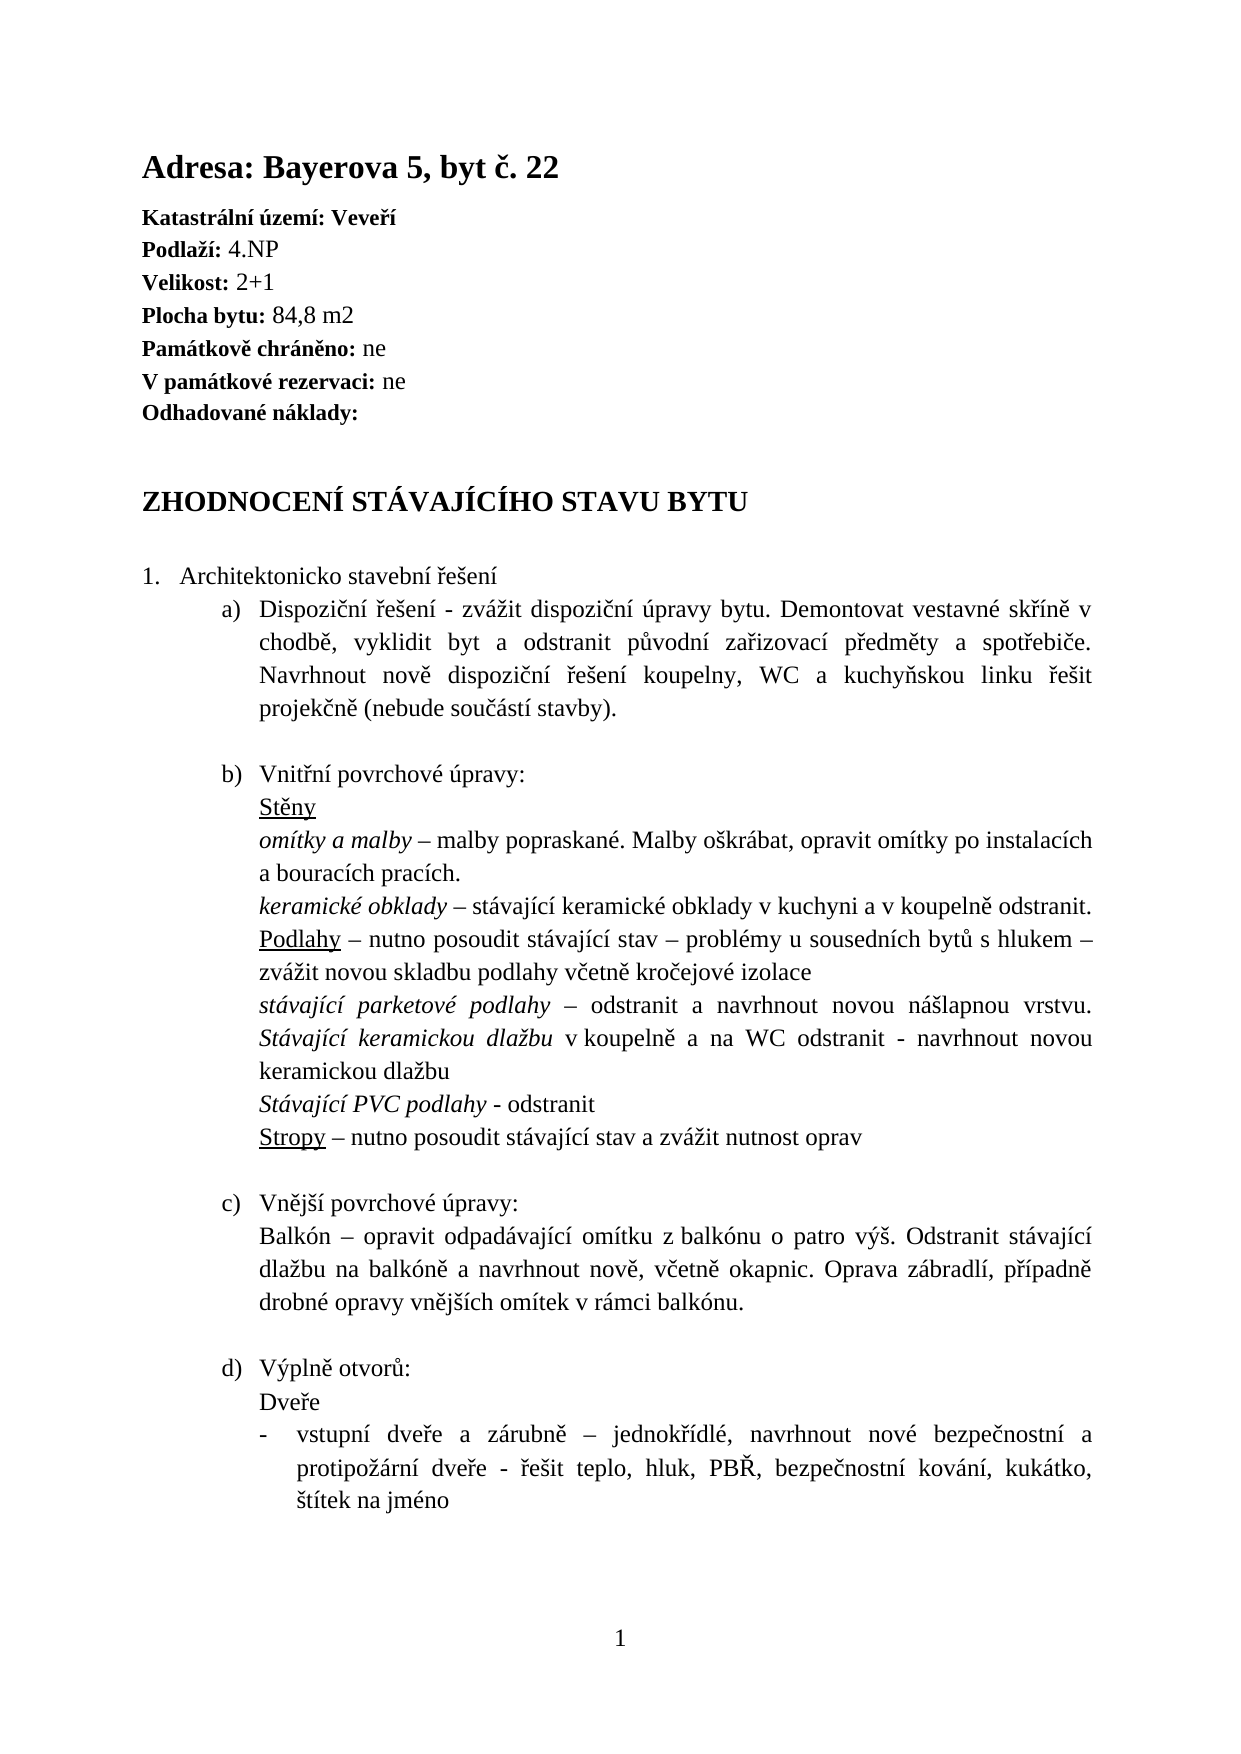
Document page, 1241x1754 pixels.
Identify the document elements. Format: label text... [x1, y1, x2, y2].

list Stěny [259, 792, 1093, 821]
list Stávající PVC podlahy - odstranit [259, 1089, 1093, 1118]
list Balkón – opravit odpadávající omítku z balkónu o patro výš. Odstranit stávající dlažbu na balkóně a navrhnout nově, včetně okapnic. Oprava zábradlí, případně drobné opravy vnějších omítek v rámci balkónu. [259, 1221, 1093, 1316]
list Dveře [259, 1387, 1093, 1415]
text Památkově chráněno: ne [142, 333, 1093, 362]
list vstupní dveře a zárubně – jednokřídlé, navrhnout nové bezpečnostní a protipožární dveře - řešit teplo, hluk, PBŘ, bezpečnostní kování, kukátko, štítek na jméno [259, 1419, 1093, 1514]
text Podlaží: 4.NP [142, 234, 1093, 263]
list Stropy – nutno posoudit stávající stav a zvážit nutnost oprav [259, 1122, 1093, 1151]
text Adresa: Bayerova 5, byt č. 22 [142, 148, 1093, 186]
text ZHODNOCENÍ STÁVAJÍCÍHO STAVU BYTU [142, 484, 1093, 517]
list omítky a malby – malby popraskané. Malby oškrábat, opravit omítky po instalacích a bouracích pracích. [259, 825, 1093, 887]
list Vnitřní povrchové úpravy: [221, 759, 1093, 788]
list keramické obklady – stávající keramické obklady v kuchyni a v koupelně odstranit. [259, 891, 1093, 920]
text V památkové rezervaci: ne [142, 366, 1093, 395]
list Dispoziční řešení - zvážit dispoziční úpravy bytu. Demontovat vestavné skříně v chodbě, vyklidit byt a odstranit původní zařizovací předměty a spotřebiče. Navrhnout nově dispoziční řešení koupelny, WC a kuchyňskou linku řešit projekčně (nebude součástí stavby). [221, 594, 1093, 722]
text Odhadované náklady: [142, 399, 1093, 426]
list Výplně otvorů: [221, 1353, 1093, 1382]
list stávající parketové podlahy – odstranit a navrhnout novou nášlapnou vrstvu. Stávající keramickou dlažbu v koupelně a na WC odstranit - navrhnout novou keramickou dlažbu [259, 990, 1093, 1085]
list Architektonicko stavební řešení [142, 561, 1093, 590]
text Plocha bytu: 84,8 m2 [142, 300, 1093, 329]
list Podlahy – nutno posoudit stávající stav – problémy u sousedních bytů s hlukem – zvážit novou skladbu podlahy včetně kročejové izolace [259, 924, 1093, 986]
text Katastrální území: Veveří [142, 204, 1093, 231]
list Vnější povrchové úpravy: [221, 1188, 1093, 1217]
text Velikost: 2+1 [142, 267, 1093, 296]
